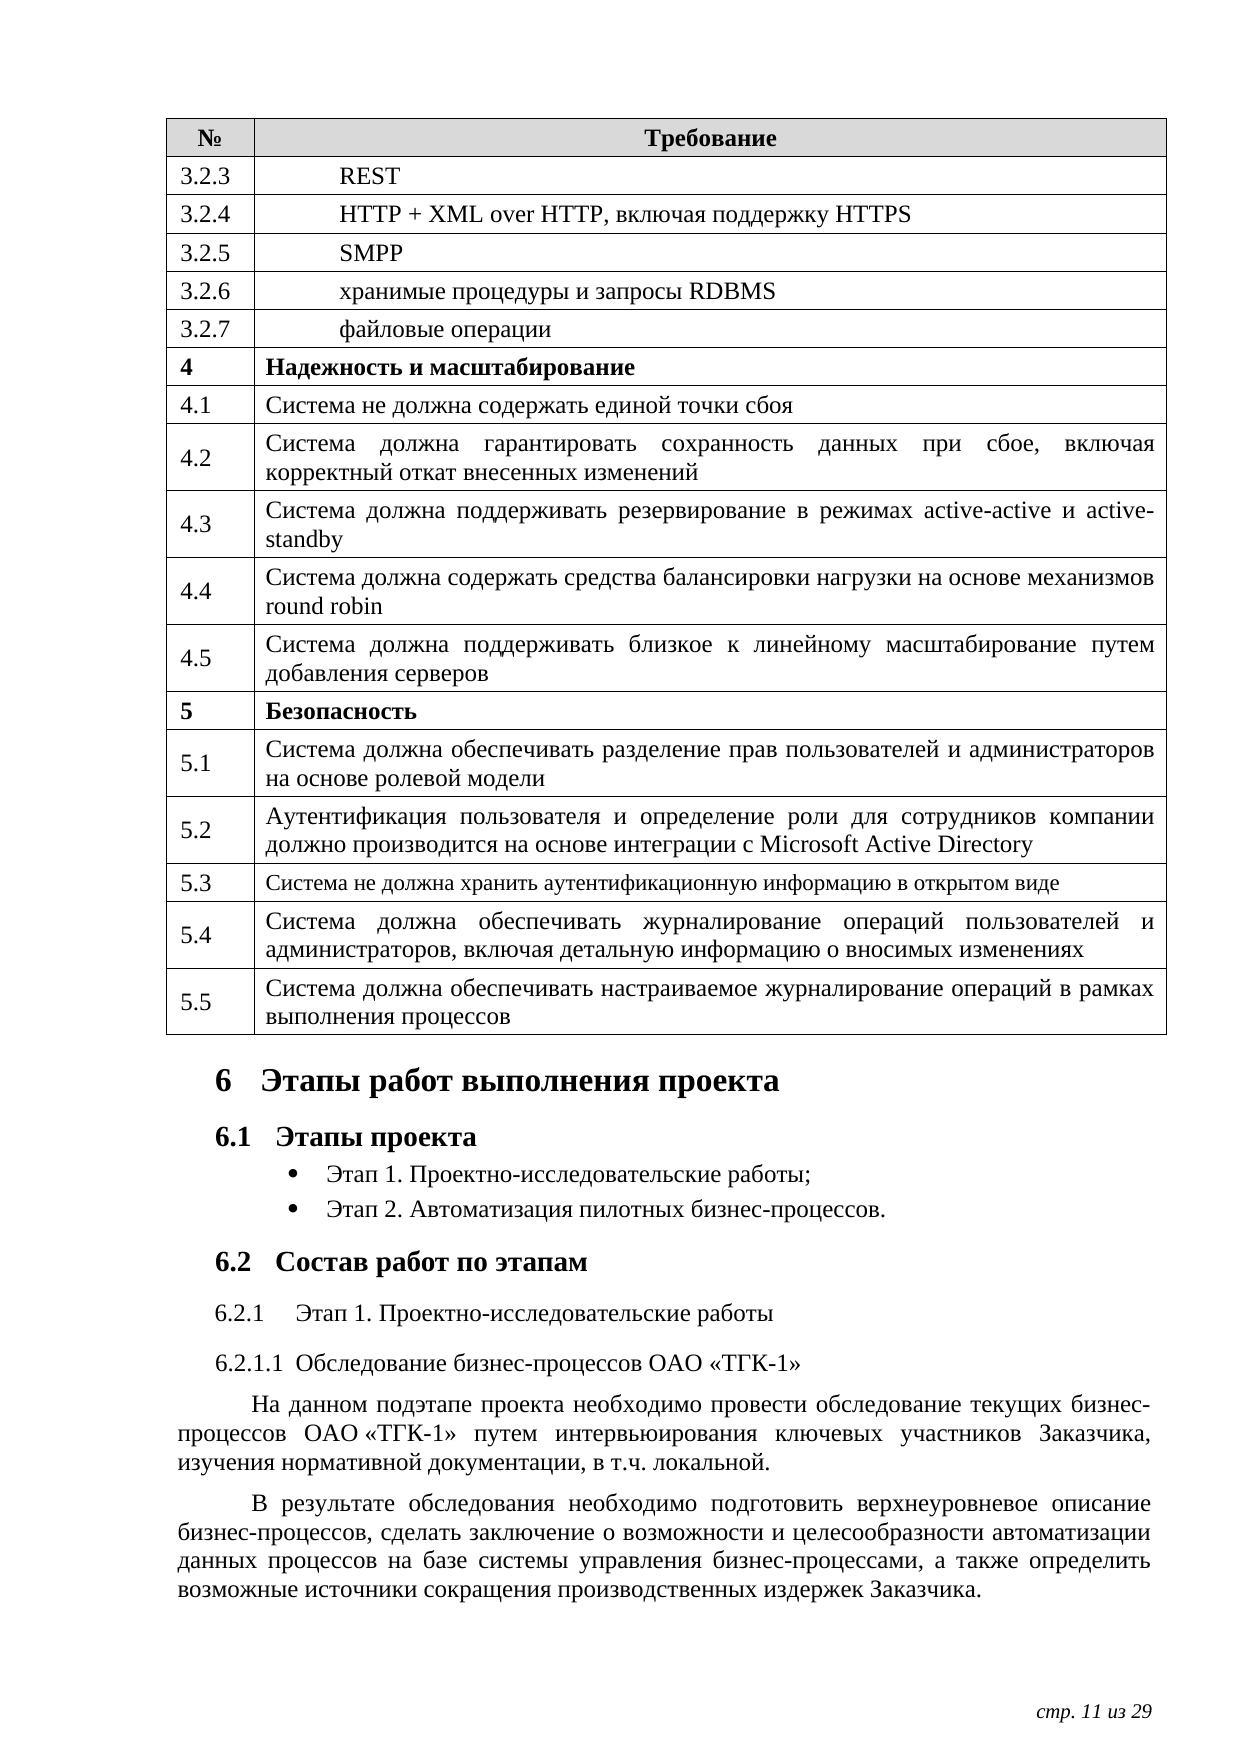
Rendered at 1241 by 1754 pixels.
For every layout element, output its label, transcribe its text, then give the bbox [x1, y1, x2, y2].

table_cell [167, 310, 254, 347]
table_cell Система не должна хранить аутентификационную информацию в открытом виде [255, 864, 1166, 901]
table_cell Аутентификация пользователя и определение роли для сотрудников компании должно производится на основе интеграции с Microsoft Active Directory [255, 797, 1166, 862]
subtitle Состав работ по этапам [215, 1244, 1152, 1277]
table_cell [167, 797, 254, 862]
subtitle Обследование бизнес-процессов ОАО «ТГК-1» [215, 1348, 1152, 1377]
table_cell Надежность и масштабирование [255, 348, 1166, 385]
table_cell [167, 730, 254, 796]
table_cell SMPP [255, 234, 1166, 271]
subtitle Этапы работ выполнения проекта [215, 1060, 1152, 1099]
table_cell Система должна содержать средства балансировки нагрузки на основе механизмов round robin [255, 558, 1166, 624]
table_cell HTTP + XML over HTTP, включая поддержку HTTPS [255, 195, 1166, 232]
table_cell Безопасность [255, 692, 1166, 729]
table_cell [167, 969, 254, 1034]
table_cell Система должна обеспечивать настраиваемое журналирование операций в рамках выполнения процессов [255, 969, 1166, 1034]
table_cell Система должна обеспечивать журналирование операций пользователей и администраторов, включая детальную информацию о вносимых изменениях [255, 902, 1166, 967]
table_cell [167, 272, 254, 309]
table_cell файловые операции [255, 310, 1166, 347]
list Этап 1. Проектно-исследовательские работы; [288, 1159, 1152, 1188]
table_cell Система должна обеспечивать разделение прав пользователей и администраторов на основе ролевой модели [255, 730, 1166, 796]
table_cell REST [255, 157, 1166, 194]
table_cell [167, 424, 254, 490]
list Этап 2. Автоматизация пилотных бизнес-процессов. [288, 1194, 1152, 1223]
table_cell [167, 902, 254, 967]
table_cell Система должна поддерживать резервирование в режимах active-active и active-standby [255, 491, 1166, 557]
table_cell Система не должна содержать единой точки сбоя [255, 386, 1166, 423]
table_cell [167, 234, 254, 271]
table_cell [167, 625, 254, 691]
table_cell Система должна гарантировать сохранность данных при сбое, включая корректный откат внесенных изменений [255, 424, 1166, 490]
table_cell хранимые процедуры и запросы RDBMS [255, 272, 1166, 309]
table_cell [167, 157, 254, 194]
subtitle Этапы проекта [215, 1119, 1152, 1153]
table_cell [167, 491, 254, 557]
table_cell [167, 692, 254, 729]
table_cell [167, 864, 254, 901]
table_cell [167, 348, 254, 385]
table_cell [167, 558, 254, 624]
table_cell [167, 195, 254, 232]
subtitle Этап 1. Проектно-исследовательские работы [214, 1298, 1152, 1327]
text На данном подэтапе проекта необходимо провести обследование текущих бизнес-процессов ОАО «ТГК-1» путем интервьюирования ключевых участников Заказчика, изучения нормативной документации, в т.ч. локальной. [177, 1389, 1152, 1475]
text В результате обследования необходимо подготовить верхнеуровневое описание бизнес-процессов, сделать заключение о возможности и целесообразности автоматизации данных процессов на базе системы управления бизнес-процессами, а также определить возможные источники сокращения производственных издержек Заказчика. [177, 1488, 1152, 1603]
table_header № [167, 119, 254, 156]
table_cell [167, 386, 254, 423]
table_cell Система должна поддерживать близкое к линейному масштабирование путем добавления серверов [255, 625, 1166, 691]
table_header Требование [255, 119, 1166, 156]
